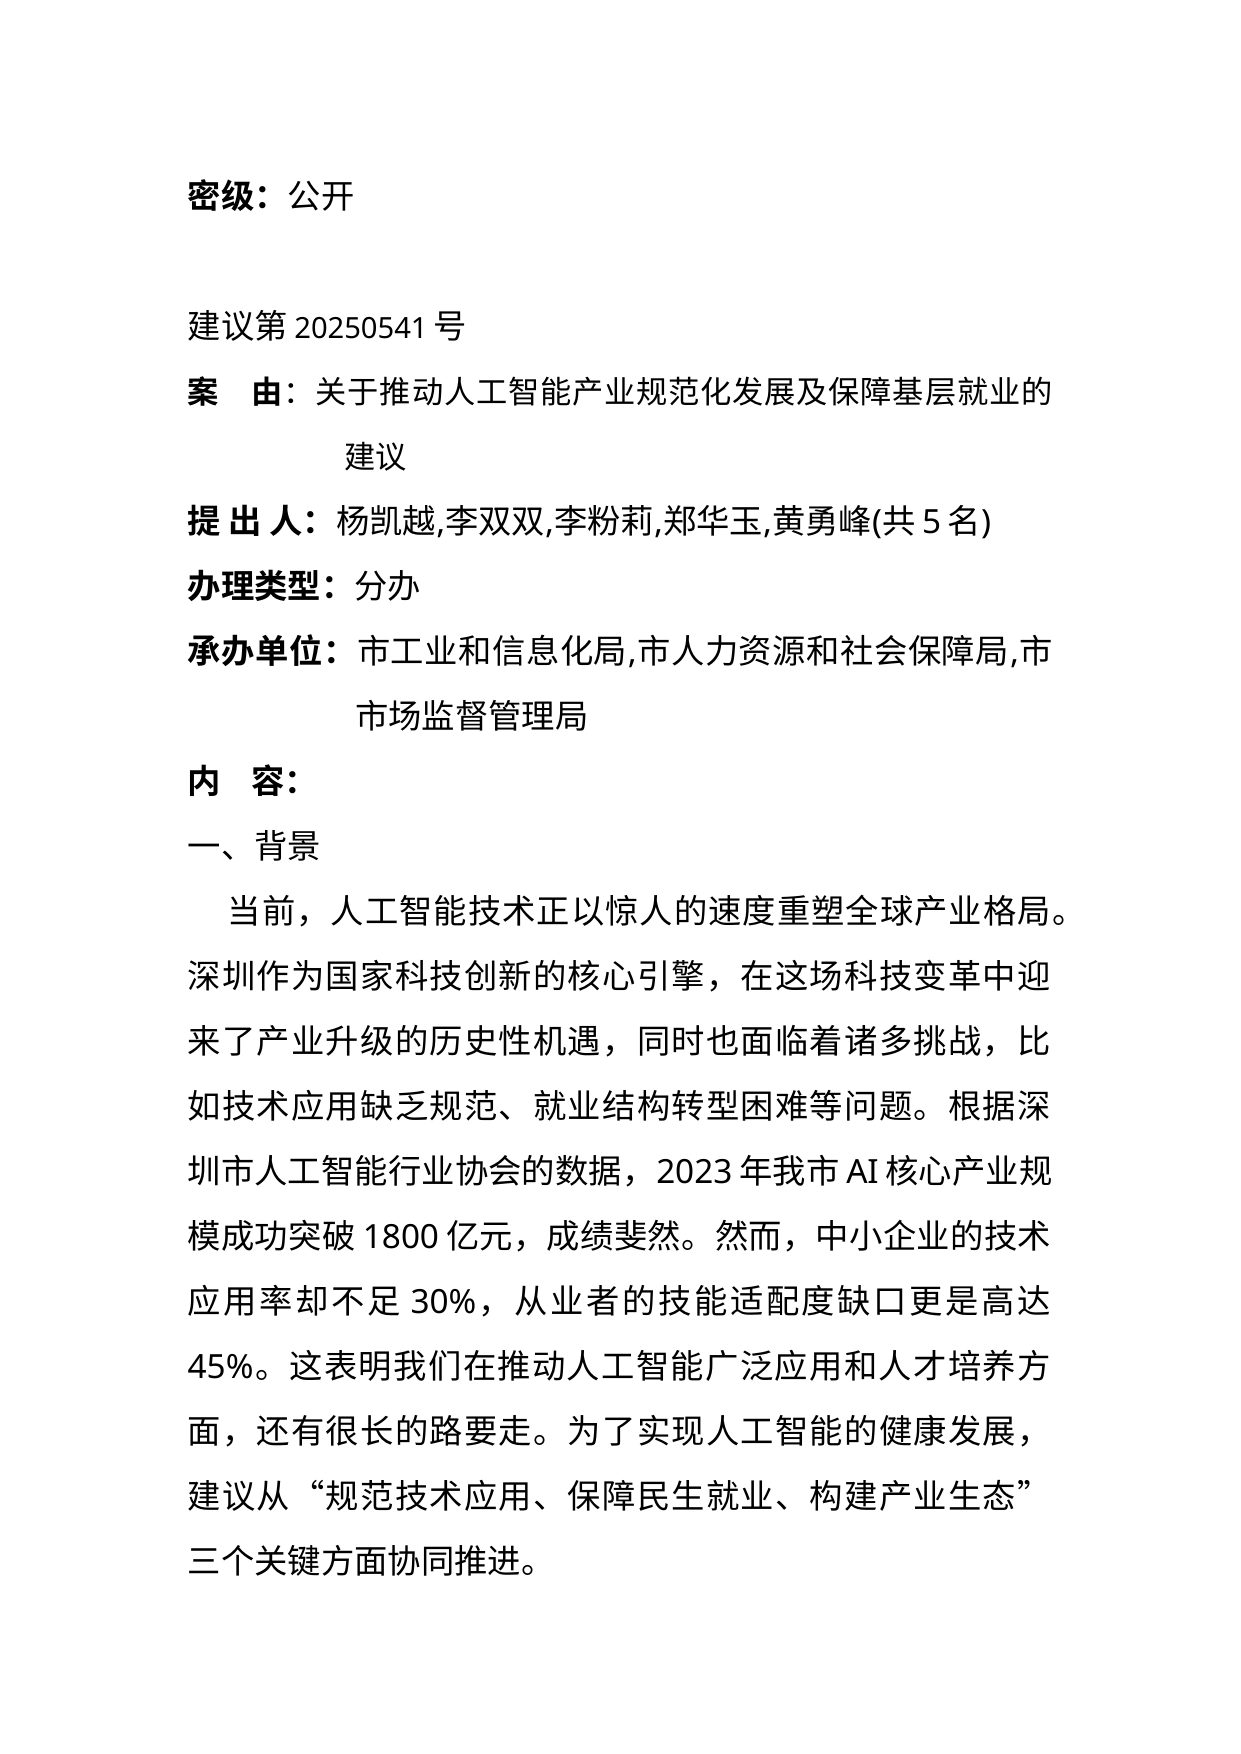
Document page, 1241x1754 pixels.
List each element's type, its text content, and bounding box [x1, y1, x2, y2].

text 办理类型：分办 [187, 552, 1053, 617]
text 一、背景 [187, 812, 1053, 877]
text 案 由：关于推动人工智能产业规范化发展及保障基层就业的建议 [187, 357, 1053, 487]
text 当前，人工智能技术正以惊人的速度重塑全球产业格局。深圳作为国家科技创新的核心引擎，在这场科技变革中迎来了产业升级的历史性机遇，同时也面临着诸多挑战，比如技术应用缺乏规范、就业结构转型困难等问题。根据深圳市人工智能行业协会的数据，2023年我市AI核心产业规模成功突破1800亿元，成绩斐然。然而，中小企业的技术应用率却不足30%，从业者的技能适配度缺口更是高达45%。这表明我们在推动人工智能广泛应用和人才培养方面，还有很长的路要走。为了实现人工智能的健康发展，建议从“规范技术应用、保障民生就业、构建产业生态”三个关键方面协同推进。 [187, 877, 1053, 1592]
text 内 容： [187, 747, 1053, 812]
text 提 出 人：杨凯越,李双双,李粉莉,郑华玉,黄勇峰(共5名) [187, 487, 1053, 552]
text 承办单位：市工业和信息化局,市人力资源和社会保障局,市市场监督管理局 [187, 617, 1053, 747]
text 密级：公开 [187, 162, 1053, 227]
text 建议第20250541号 [187, 292, 1053, 357]
